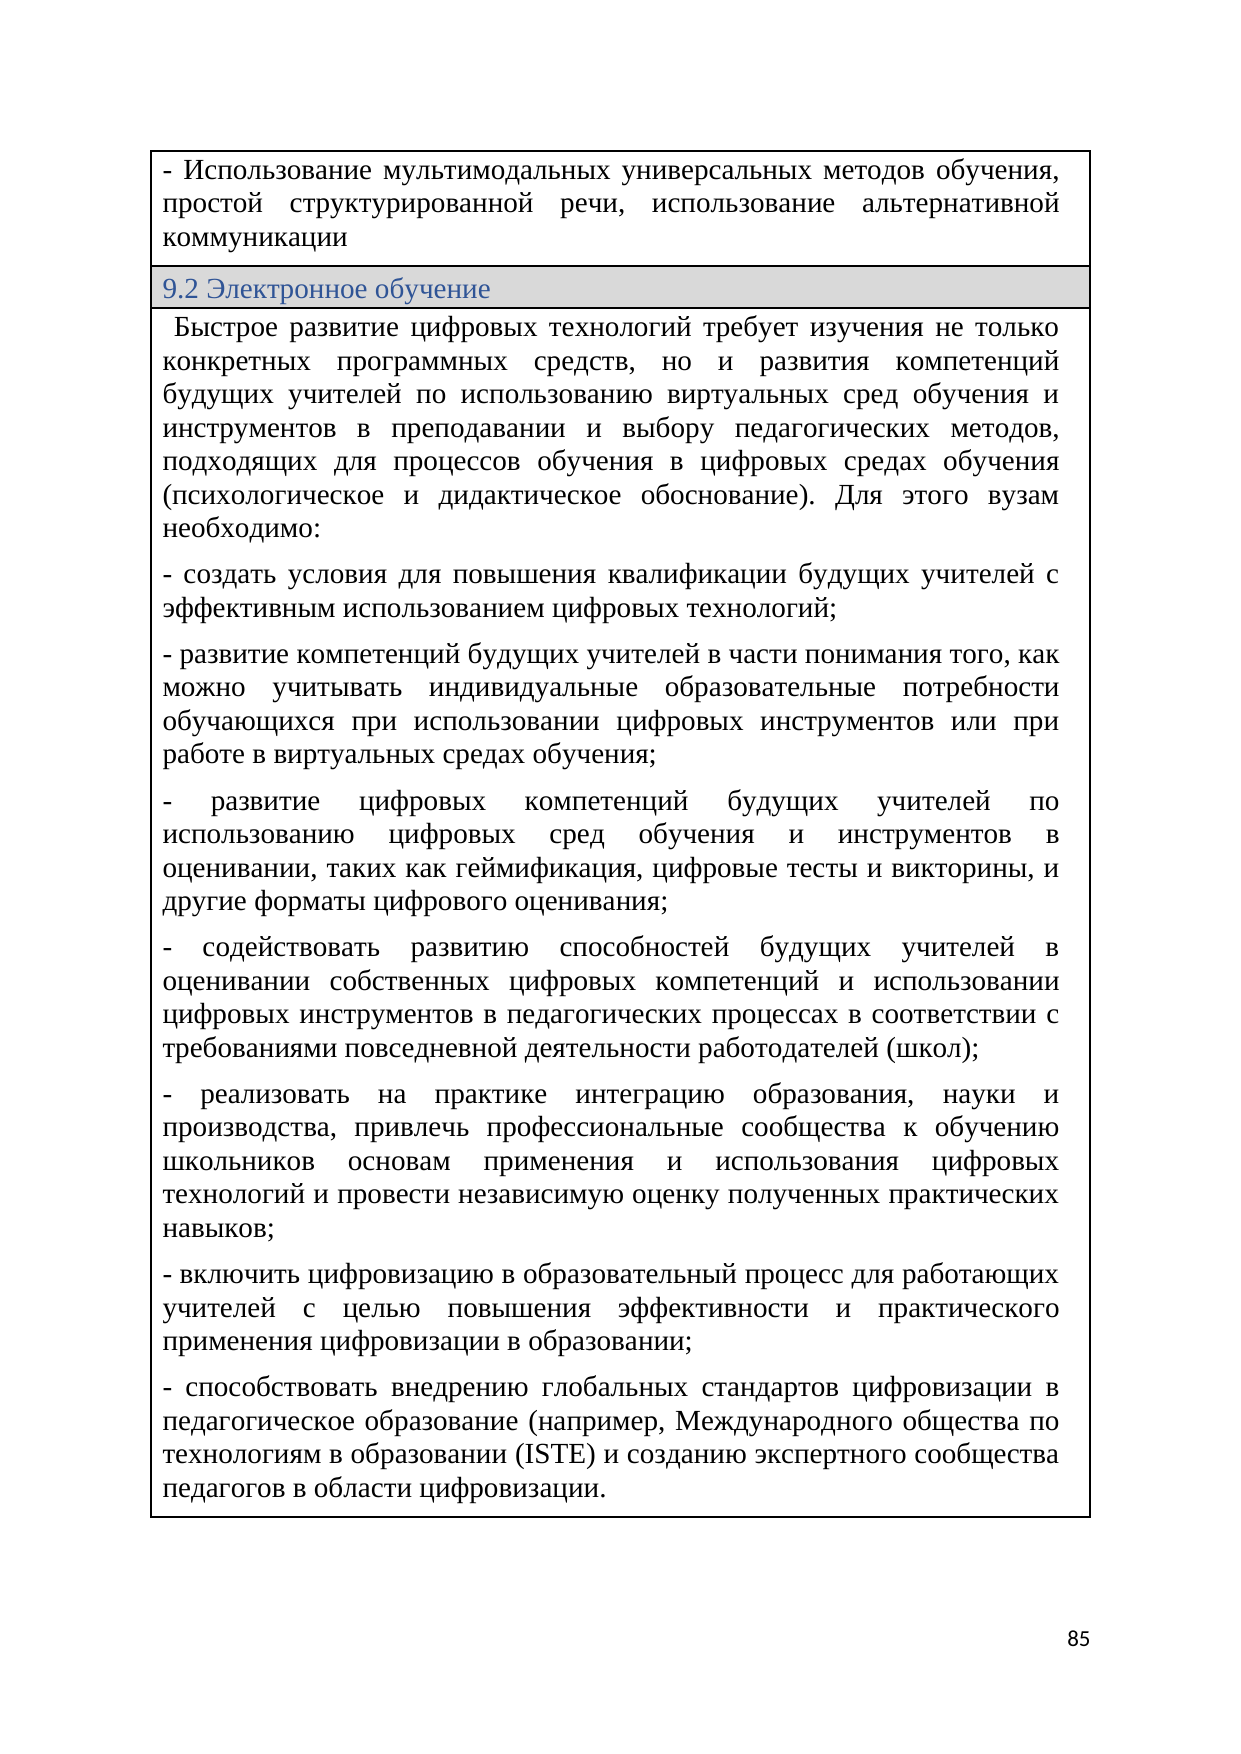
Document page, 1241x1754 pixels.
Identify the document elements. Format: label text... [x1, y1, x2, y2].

table_cell Быстрое развитие цифровых технологий требует изучения не только конкретных программных средств, но и развития компетенций будущих учителей по использованию виртуальных сред обучения и инструментов в преподавании и выбору педагогических методов, подходящих для процессов обучения в цифровых средах обучения (психологическое и дидактическое обоснование). Для этого вузам необходимо: - создать условия для повышения квалификации будущих учителей с эффективным использованием цифровых технологий; - развитие компетенций будущих учителей в части понимания того, как можно учитывать индивидуальные образовательные потребности обучающихся при использовании цифровых инструментов или при работе в виртуальных средах обучения; - развитие цифровых компетенций будущих учителей по использованию цифровых сред обучения и инструментов в оценивании, таких как геймификация, цифровые тесты и викторины, и другие форматы цифрового оценивания; - содействовать развитию способностей будущих учителей в оценивании собственных цифровых компетенций и использовании цифровых инструментов в педагогических процессах в соответствии с требованиями повседневной деятельности работодателей (школ); - реализовать на практике интеграцию образования, науки и производства, привлечь профессиональные сообщества к обучению школьников основам применения и использования цифровых технологий и провести независимую оценку полученных практических навыков; - включить цифровизацию в образовательный процесс для работающих учителей с целью повышения эффективности и практического применения цифровизации в образовании; - способствовать внедрению глобальных стандартов цифровизации в педагогическое образование (например, Международного общества по технологиям в образовании (ISTE) и созданию экспертного сообщества педагогов в области цифровизации. [152, 309, 1089, 1516]
table_cell 9.2 Электронное обучение [152, 267, 1089, 307]
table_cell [152, 152, 1089, 265]
